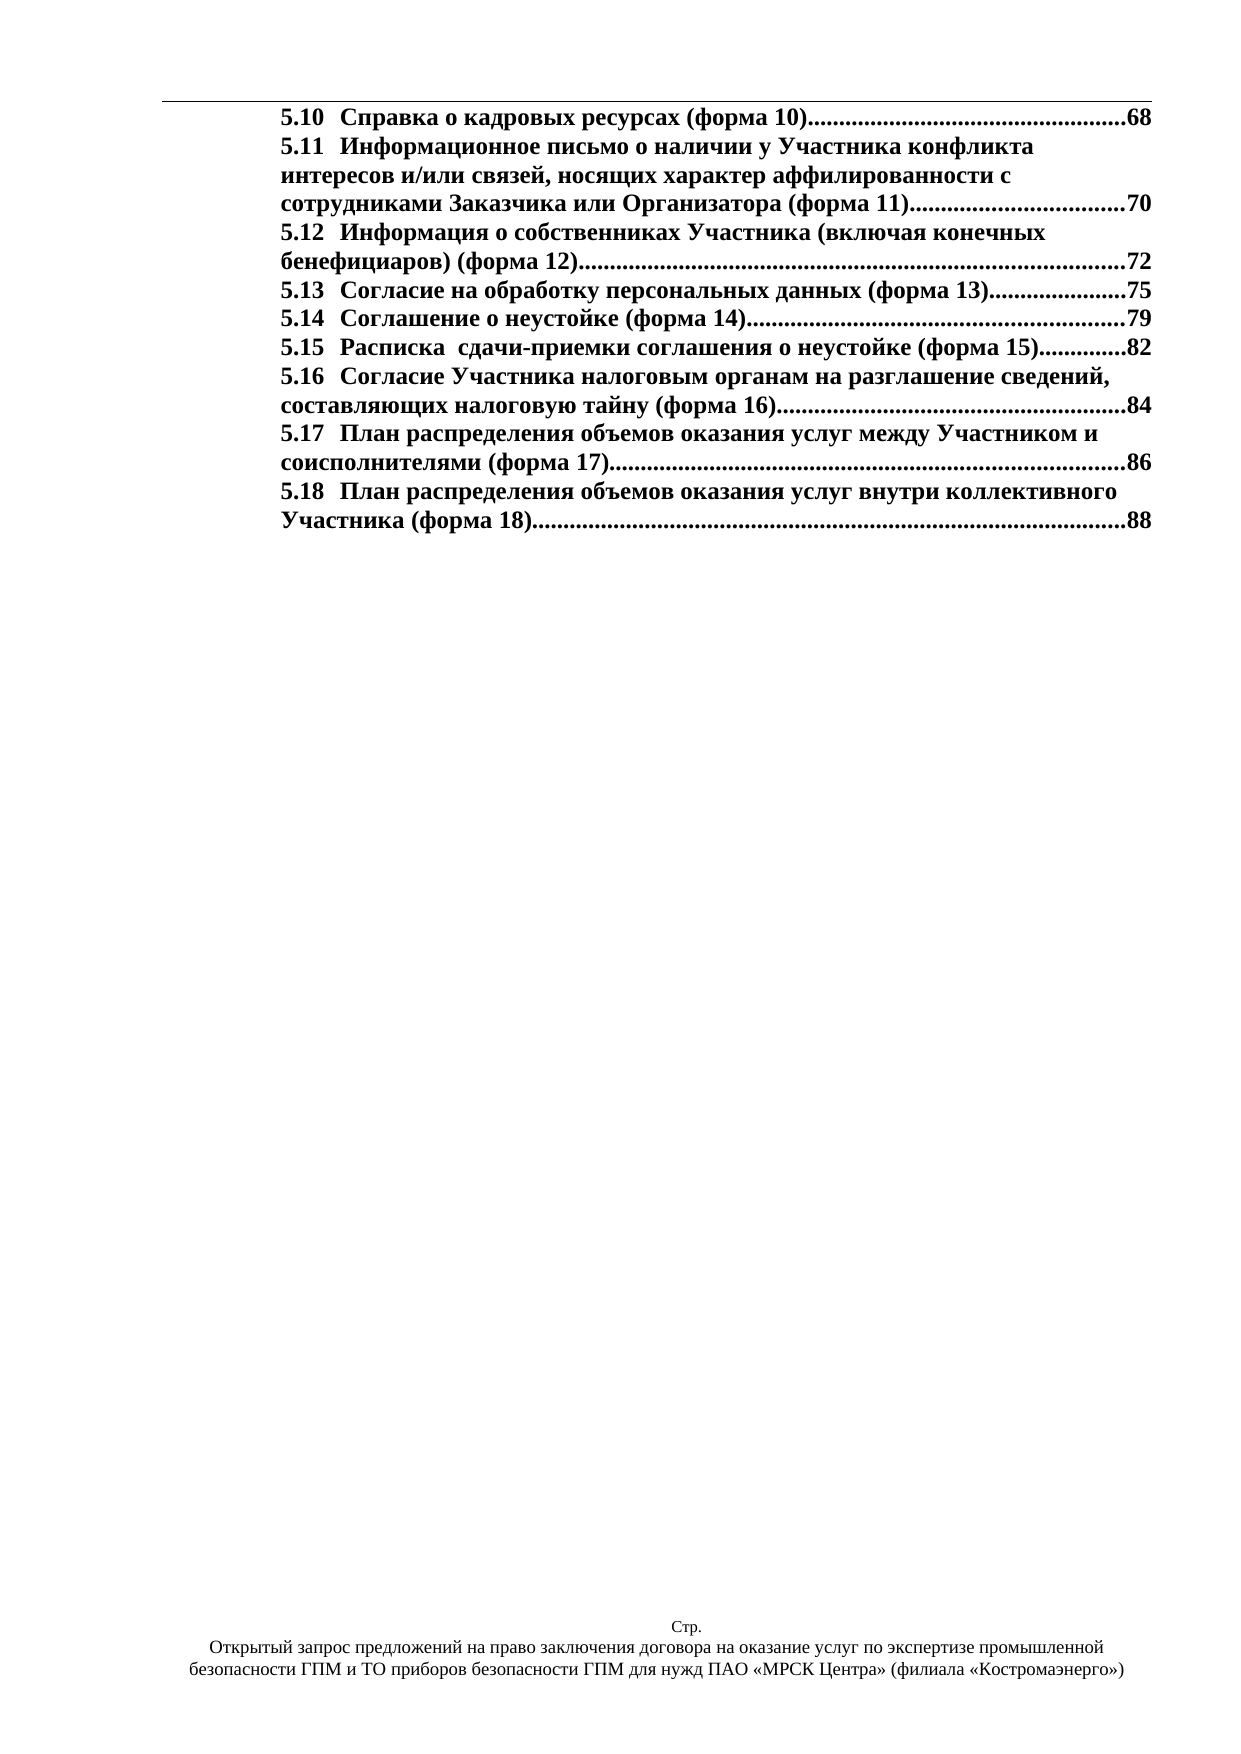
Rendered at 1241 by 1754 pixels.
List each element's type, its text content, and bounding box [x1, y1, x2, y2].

text 5.11 Информационное письмо о наличии у Участника конфликта интересов и/или связей, носящих характер аффилированности с сотрудниками Заказчика или Организатора (форма 11) 70 [280, 131, 1133, 217]
text 5.14 Соглашение о неустойке (форма 14) 79 [280, 303, 1133, 332]
text 5.12 Информация о собственниках Участника (включая конечных бенефициаров) (форма 12) 72 [280, 217, 1133, 275]
text 5.13 Согласие на обработку персональных данных (форма 13) 75 [280, 275, 1133, 303]
text 5.16 Согласие Участника налоговым органам на разглашение сведений, составляющих налоговую тайну (форма 16) 84 [280, 361, 1133, 418]
text 5.10 Справка о кадровых ресурсах (форма 10) 68 [280, 102, 1133, 131]
text 5.18 План распределения объемов оказания услуг внутри коллективного Участника (форма 18) 88 [280, 476, 1133, 533]
text 5.17 План распределения объемов оказания услуг между Участником и соисполнителями (форма 17) 86 [280, 418, 1133, 476]
text 5.15 Расписка сдачи-приемки соглашения о неустойке (форма 15) 82 [280, 332, 1133, 361]
